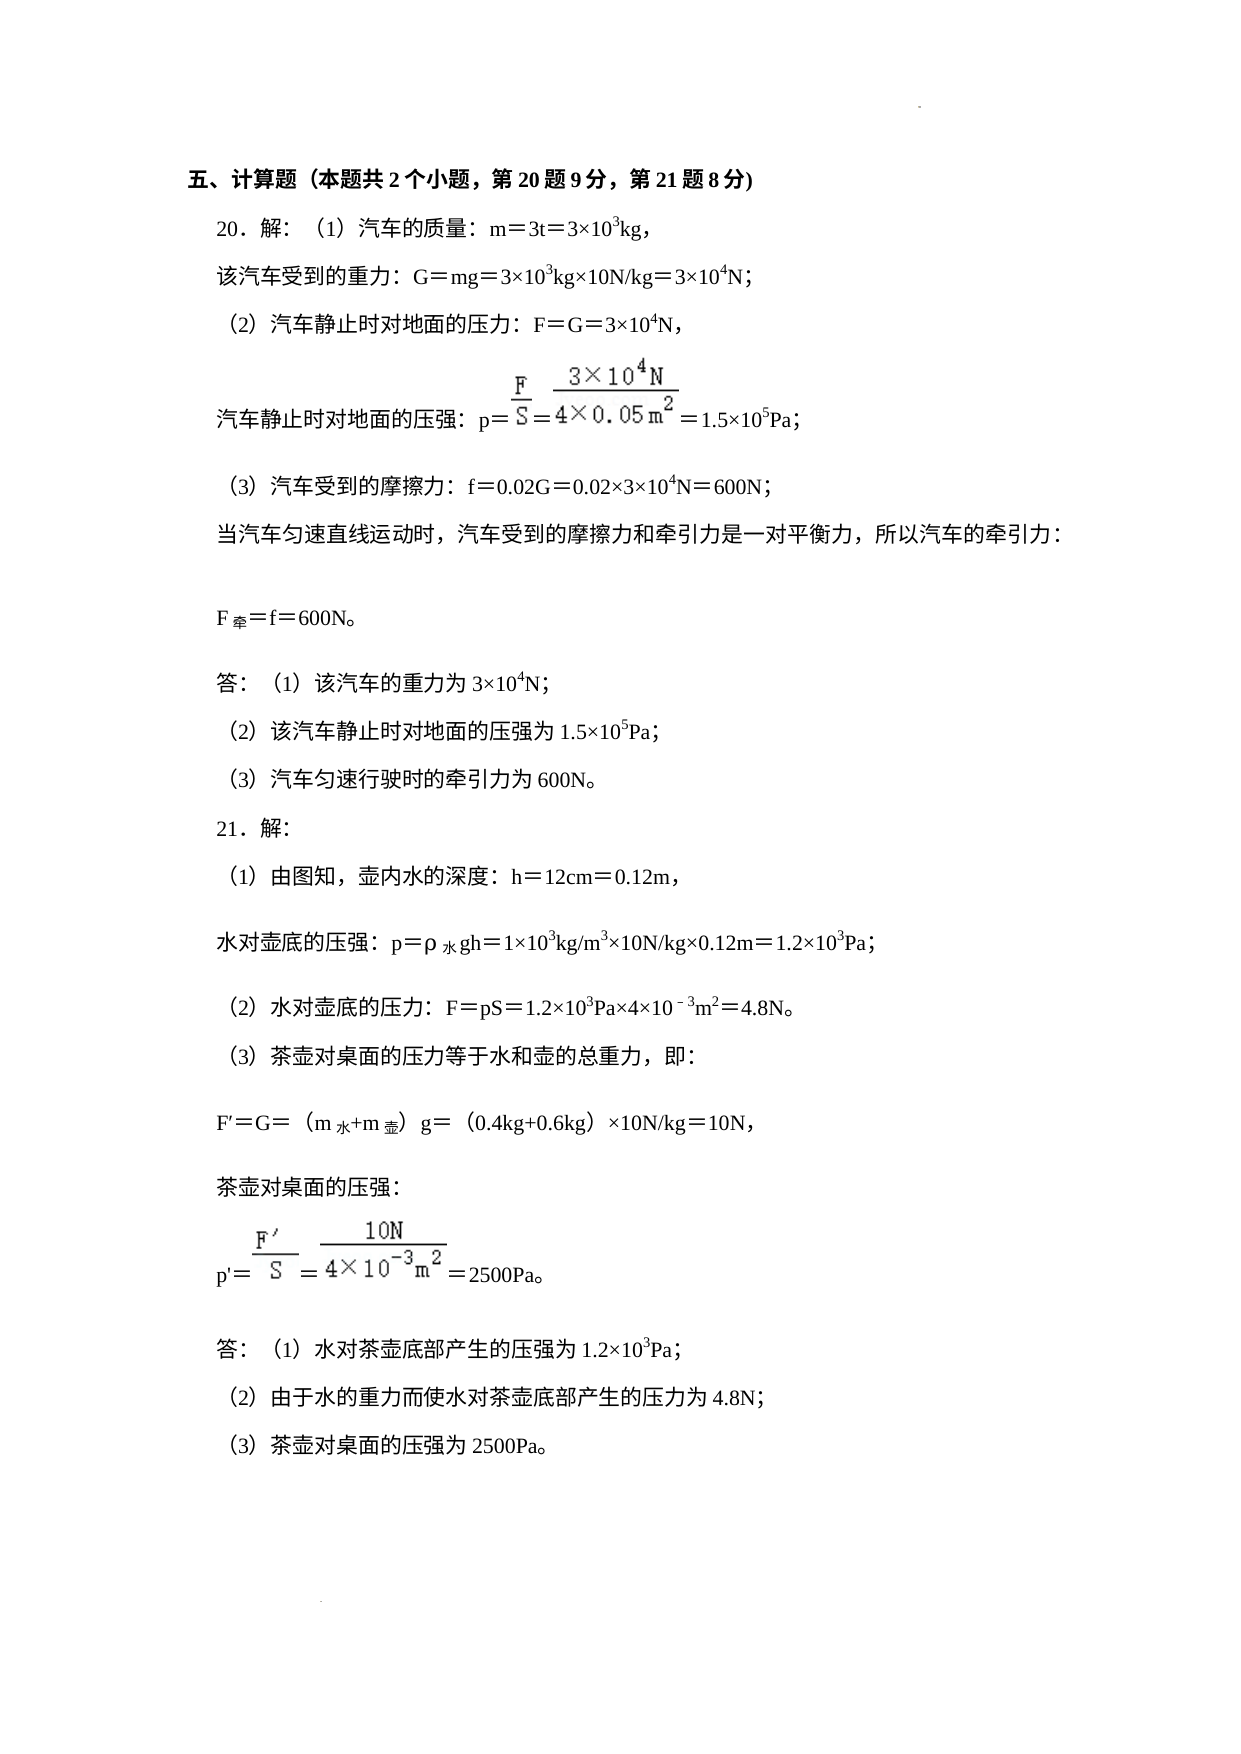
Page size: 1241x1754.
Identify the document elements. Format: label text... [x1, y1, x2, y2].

picture [553, 355, 679, 428]
text （2）该汽车静止时对地面的压强为1.5×105Pa； [216, 713, 1053, 746]
text 21．解： [216, 810, 1053, 843]
text 答：（1）该汽车的重力为3×104N； [216, 665, 1053, 698]
text 茶壶对桌面的压强： [216, 1170, 1053, 1202]
picture [320, 1217, 447, 1282]
text 当汽车匀速直线运动时，汽车受到的摩擦力和牵引力是一对平衡力，所以汽车的牵引力：F牵＝f＝600N。 [216, 517, 1053, 647]
picture [511, 372, 532, 428]
text （3）茶壶对桌面的压强为2500Pa。 [216, 1428, 1053, 1461]
text 汽车静止时对地面的压强：p＝＝＝1.5×105Pa； [216, 355, 1053, 453]
picture [252, 1227, 299, 1282]
text （2）汽车静止时对地面的压力：F＝G＝3×104N， [216, 307, 1053, 339]
text （3）汽车受到的摩擦力：f＝0.02G＝0.02×3×104N＝600N； [216, 469, 1053, 501]
text （3）汽车匀速行驶时的牵引力为600N。 [216, 762, 1053, 794]
text 答：（1）水对茶壶底部产生的压强为1.2×103Pa； [216, 1331, 1053, 1364]
text （2）水对壶底的压力：F＝pS＝1.2×103Pa×4×10﹣3m2＝4.8N。 [216, 990, 1053, 1022]
text （3）茶壶对桌面的压力等于水和壶的总重力，即： [216, 1038, 1053, 1071]
text 该汽车受到的重力：G＝mg＝3×103kg×10N/kg＝3×104N； [216, 259, 1053, 291]
text 五、计算题（本题共2个小题，第20题9分，第21题8分) [187, 162, 1053, 194]
text （1）由图知，壶内水的深度：h＝12cm＝0.12m， [216, 858, 1053, 891]
text 水对壶底的压强：p＝ρ水gh＝1×103kg/m3×10N/kg×0.12m＝1.2×103Pa； [216, 907, 1053, 972]
text （2）由于水的重力而使水对茶壶底部产生的压力为4.8N； [216, 1380, 1053, 1412]
text F′＝G＝（m水+m壶）g＝（0.4kg+0.6kg）×10N/kg＝10N， [216, 1087, 1053, 1152]
text 20．解：（1）汽车的质量：m＝3t＝3×103kg， [216, 210, 1053, 243]
text p'＝＝＝2500Pa。 [216, 1218, 1053, 1316]
